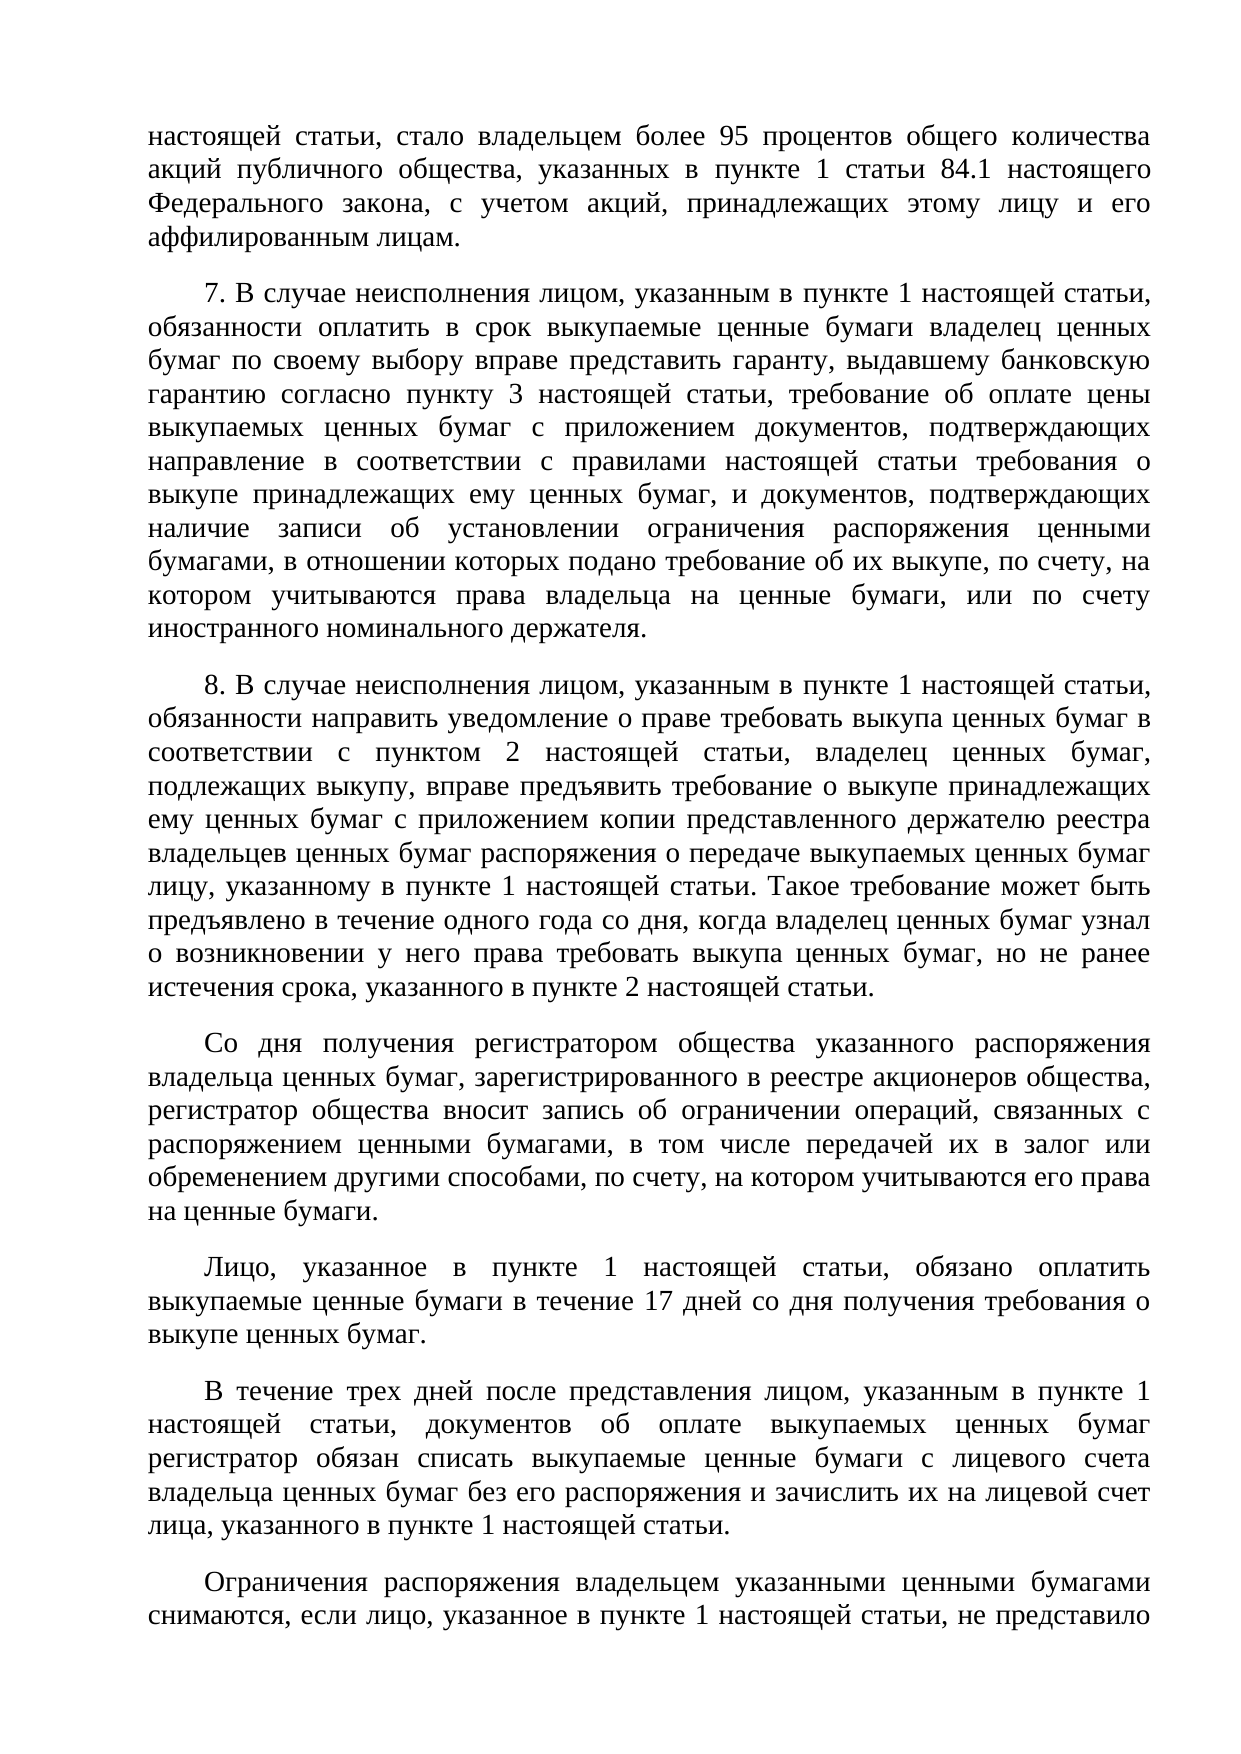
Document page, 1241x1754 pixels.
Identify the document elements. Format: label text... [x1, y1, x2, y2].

text 8. В случае неисполнения лицом, указанным в пункте 1 настоящей статьи, обязанности направить уведомление о праве требовать выкупа ценных бумаг в соответствии с пунктом 2 настоящей статьи, владелец ценных бумаг, подлежащих выкупу, вправе предъявить требование о выкупе принадлежащих ему ценных бумаг с приложением копии представленного держателю реестра владельцев ценных бумаг распоряжения о передаче выкупаемых ценных бумаг лицу, указанному в пункте 1 настоящей статьи. Такое требование может быть предъявлено в течение одного года со дня, когда владелец ценных бумаг узнал о возникновении у него права требовать выкупа ценных бумаг, но не ранее истечения срока, указанного в пункте 2 настоящей статьи. [148, 667, 1152, 1002]
text Со дня получения регистратором общества указанного распоряжения владельца ценных бумаг, зарегистрированного в реестре акционеров общества, регистратор общества вносит запись об ограничении операций, связанных с распоряжением ценными бумагами, в том числе передачей их в залог или обременением другими способами, по счету, на котором учитываются его права на ценные бумаги. [148, 1025, 1152, 1227]
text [148, 118, 1152, 252]
text В течение трех дней после представления лицом, указанным в пункте 1 настоящей статьи, документов об оплате выкупаемых ценных бумаг регистратор обязан списать выкупаемые ценные бумаги с лицевого счета владельца ценных бумаг без его распоряжения и зачислить их на лицевой счет лица, указанного в пункте 1 настоящей статьи. [148, 1373, 1152, 1541]
text Лицо, указанное в пункте 1 настоящей статьи, обязано оплатить выкупаемые ценные бумаги в течение 17 дней со дня получения требования о выкупе ценных бумаг. [148, 1249, 1152, 1350]
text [148, 1564, 1152, 1631]
text 7. В случае неисполнения лицом, указанным в пункте 1 настоящей статьи, обязанности оплатить в срок выкупаемые ценные бумаги владелец ценных бумаг по своему выбору вправе представить гаранту, выдавшему банковскую гарантию согласно пункту 3 настоящей статьи, требование об оплате цены выкупаемых ценных бумаг с приложением документов, подтверждающих направление в соответствии с правилами настоящей статьи требования о выкупе принадлежащих ему ценных бумаг, и документов, подтверждающих наличие записи об установлении ограничения распоряжения ценными бумагами, в отношении которых подано требование об их выкупе, по счету, на котором учитываются права владельца на ценные бумаги, или по счету иностранного номинального держателя. [148, 275, 1152, 644]
